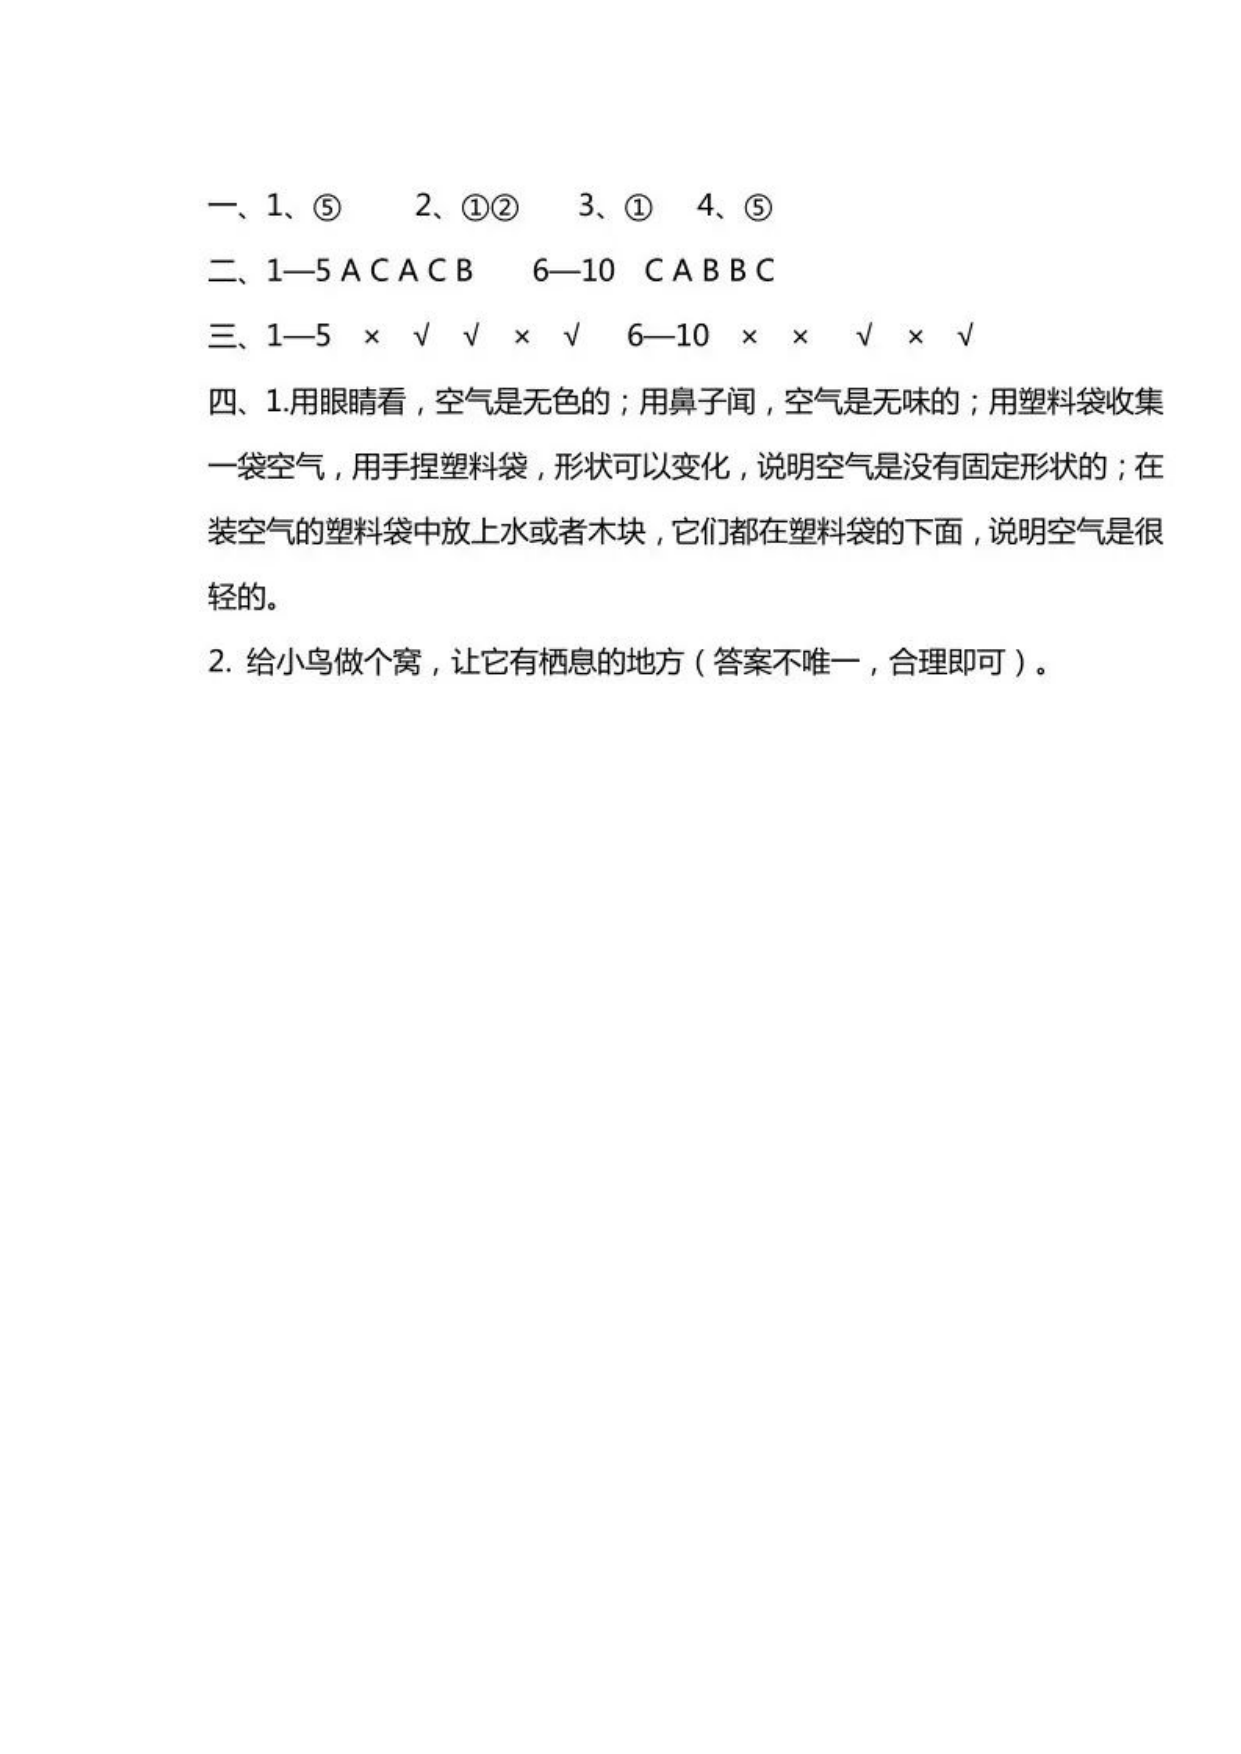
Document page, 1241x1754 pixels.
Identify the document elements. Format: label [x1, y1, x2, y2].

picture [187, 162, 1200, 684]
